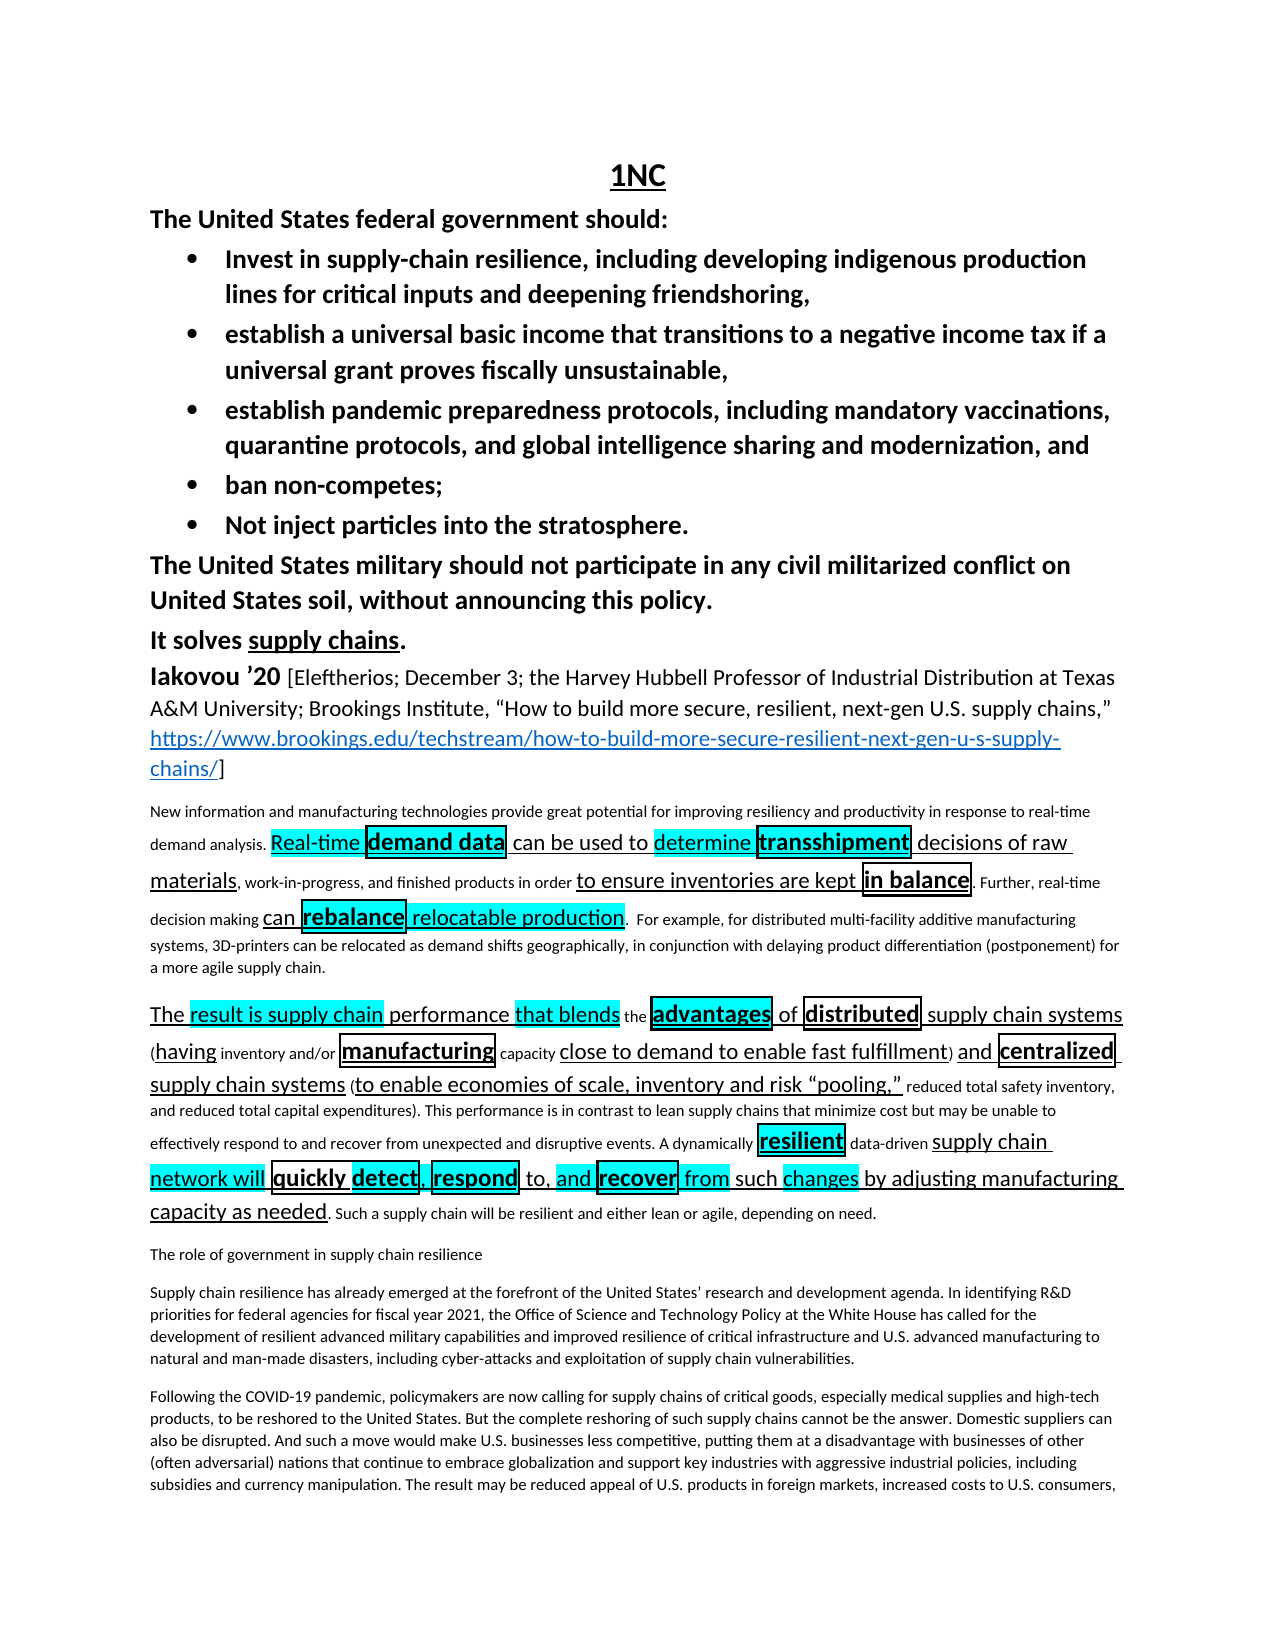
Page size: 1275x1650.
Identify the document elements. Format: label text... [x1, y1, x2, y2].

subtitle Invest in supply-chain resilience, including developing indigenous production lines for critical inputs and deepening friendshoring, [187, 242, 1125, 311]
text The result is supply chain performance that blends the advantages of distributed supply chain systems (having inventory and/or manufacturing capacity close to demand to enable fast fulfillment) and centralized supply chain systems (to enable economies of scale, inventory and risk “pooling,” reduced total safety inventory, and reduced total capital expenditures). This performance is in contrast to lean supply chains that minimize cost but may be unable to effectively respond to and recover from unexpected and disruptive events. A dynamically resilient data-driven supply chain network will quickly detect, respond to, and recover from such changes by adjusting manufacturing capacity as needed. Such a supply chain will be resilient and either lean or agile, depending on need. [150, 996, 1125, 1225]
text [150, 1387, 1125, 1494]
text The role of government in supply chain resilience [150, 1244, 1125, 1264]
subtitle 1NC [150, 154, 1125, 195]
subtitle The United States federal government should: [150, 202, 1125, 235]
subtitle establish pandemic preparedness protocols, including mandatory vaccinations, quarantine protocols, and global intelligence sharing and modernization, and [187, 393, 1125, 462]
subtitle The United States military should not participate in any civil militarized conflict on United States soil, without announcing this policy. [150, 548, 1125, 617]
subtitle Not inject particles into the stratosphere. [187, 508, 1125, 541]
subtitle establish a universal basic income that transitions to a negative income tax if a universal grant proves fiscally unsustainable, [187, 317, 1125, 386]
text Supply chain resilience has already emerged at the forefront of the United States’ research and development agenda. In identifying R&D priorities for federal agencies for fiscal year 2021, the Office of Science and Technology Policy at the White House has called for the development of resilient advanced military capabilities and improved resilience of critical infrastructure and U.S. advanced manufacturing to natural and man-made disasters, including cyber-attacks and exploitation of supply chain vulnerabilities. [150, 1282, 1125, 1368]
subtitle ban non-competes; [187, 468, 1125, 501]
text New information and manufacturing technologies provide great potential for improving resiliency and productivity in response to real-time demand analysis. Real-time demand data can be used to determine transshipment decisions of raw materials, work-in-progress, and finished products in order to ensure inventories are kept in balance. Further, real-time decision making can rebalance relocatable production. For example, for distributed multi-facility additive manufacturing systems, 3D-printers can be relocated as demand shifts geographically, in conjunction with delaying product differentiation (postponement) for a more agile supply chain. [150, 801, 1125, 978]
text Iakovou ’20 [Eleftherios; December 3; the Harvey Hubbell Professor of Industrial Distribution at Texas A&M University; Brookings Institute, “How to build more secure, resilient, next-gen U.S. supply chains,” https://www.brookings.edu/techstream/how-to-build-more-secure-resilient-next-gen-u-s-supply-chains/] [150, 659, 1125, 783]
subtitle It solves supply chains. [150, 623, 1125, 656]
